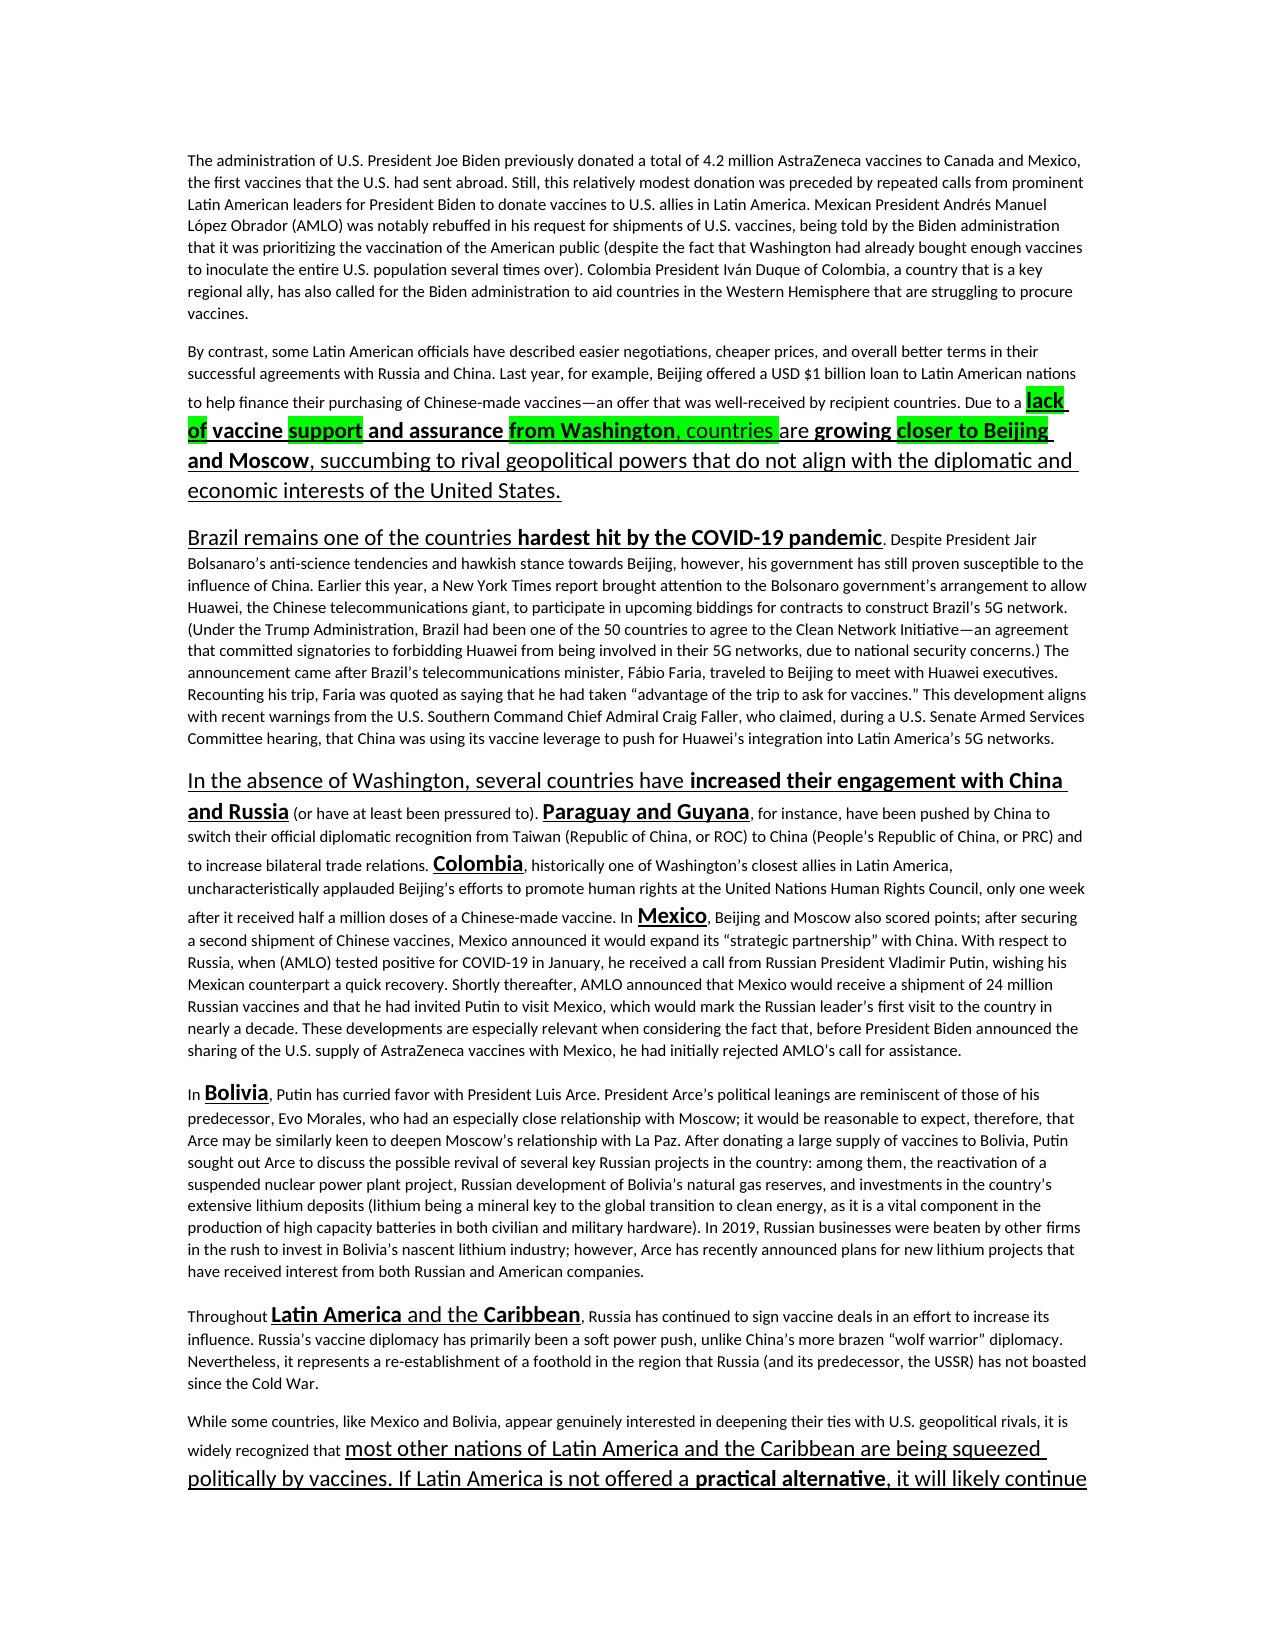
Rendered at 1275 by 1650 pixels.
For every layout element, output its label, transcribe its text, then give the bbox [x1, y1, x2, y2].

text In the absence of Washington, several countries have increased their engagement with China and Russia (or have at least been pressured to). Paraguay and Guyana, for instance, have been pushed by China to switch their official diplomatic recognition from Taiwan (Republic of China, or ROC) to China (People’s Republic of China, or PRC) and to increase bilateral trade relations. Colombia, historically one of Washington’s closest allies in Latin America, uncharacteristically applauded Beijing’s efforts to promote human rights at the United Nations Human Rights Council, only one week after it received half a million doses of a Chinese-made vaccine. In Mexico, Beijing and Moscow also scored points; after securing a second shipment of Chinese vaccines, Mexico announced it would expand its “strategic partnership” with China. With respect to Russia, when (AMLO) tested positive for COVID-19 in January, he received a call from Russian President Vladimir Putin, wishing his Mexican counterpart a quick recovery. Shortly thereafter, AMLO announced that Mexico would receive a shipment of 24 million Russian vaccines and that he had invited Putin to visit Mexico, which would mark the Russian leader’s first visit to the country in nearly a decade. These developments are especially relevant when considering the fact that, before President Biden announced the sharing of the U.S. supply of AstraZeneca vaccines with Mexico, he had initially rejected AMLO’s call for assistance. [187, 767, 1087, 1060]
text Throughout Latin America and the Caribbean, Russia has continued to sign vaccine deals in an effort to increase its influence. Russia’s vaccine diplomacy has primarily been a soft power push, unlike China’s more brazen “wolf warrior” diplomacy. Nevertheless, it represents a re-establishment of a foothold in the region that Russia (and its predecessor, the USSR) has not boasted since the Cold War. [187, 1300, 1087, 1393]
text In Bolivia, Putin has curried favor with President Luis Arce. President Arce’s political leanings are reminiscent of those of his predecessor, Evo Morales, who had an especially close relationship with Moscow; it would be reasonable to expect, therefore, that Arce may be similarly keen to deepen Moscow’s relationship with La Paz. After donating a large supply of vaccines to Bolivia, Putin sought out Arce to discuss the possible revival of several key Russian projects in the country: among them, the reactivation of a suspended nuclear power plant project, Russian development of Bolivia’s natural gas reserves, and investments in the country’s extensive lithium deposits (lithium being a mineral key to the global transition to clean energy, as it is a vital component in the production of high capacity batteries in both civilian and military hardware). In 2019, Russian businesses were beaten by other firms in the rush to invest in Bolivia’s nascent lithium industry; however, Arce has recently announced plans for new lithium projects that have received interest from both Russian and American companies. [187, 1078, 1087, 1282]
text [187, 1412, 1087, 1488]
text By contrast, some Latin American officials have described easier negotiations, cheaper prices, and overall better terms in their successful agreements with Russia and China. Last year, for example, Beijing offered a USD $1 billion loan to Latin American nations to help finance their purchasing of Chinese-made vaccines—an offer that was well-received by recipient countries. Due to a lack of vaccine support and assurance from Washington, countries are growing closer to Beijing and Moscow, succumbing to rival geopolitical powers that do not align with the diplomatic and economic interests of the United States. [187, 342, 1087, 505]
text The administration of U.S. President Joe Biden previously donated a total of 4.2 million AstraZeneca vaccines to Canada and Mexico, the first vaccines that the U.S. had sent abroad. Still, this relatively modest donation was preceded by repeated calls from prominent Latin American leaders for President Biden to donate vaccines to U.S. allies in Latin America. Mexican President Andrés Manuel López Obrador (AMLO) was notably rebuffed in his request for shipments of U.S. vaccines, being told by the Biden administration that it was prioritizing the vaccination of the American public (despite the fact that Washington had already bought enough vaccines to inoculate the entire U.S. population several times over). Colombia President Iván Duque of Colombia, a country that is a key regional ally, has also called for the Biden administration to aid countries in the Western Hemisphere that are struggling to procure vaccines. [187, 150, 1087, 323]
text Brazil remains one of the countries hardest hit by the COVID-19 pandemic. Despite President Jair Bolsanaro’s anti-science tendencies and hawkish stance towards Beijing, however, his government has still proven susceptible to the influence of China. Earlier this year, a New York Times report brought attention to the Bolsonaro government’s arrangement to allow Huawei, the Chinese telecommunications giant, to participate in upcoming biddings for contracts to construct Brazil’s 5G network. (Under the Trump Administration, Brazil had been one of the 50 countries to agree to the Clean Network Initiative—an agreement that committed signatories to forbidding Huawei from being involved in their 5G networks, due to national security concerns.) The announcement came after Brazil’s telecommunications minister, Fábio Faria, traveled to Beijing to meet with Huawei executives. Recounting his trip, Faria was quoted as saying that he had taken “advantage of the trip to ask for vaccines.” This development aligns with recent warnings from the U.S. Southern Command Chief Admiral Craig Faller, who claimed, during a U.S. Senate Armed Services Committee hearing, that China was using its vaccine leverage to push for Huawei’s integration into Latin America’s 5G networks. [187, 523, 1087, 748]
